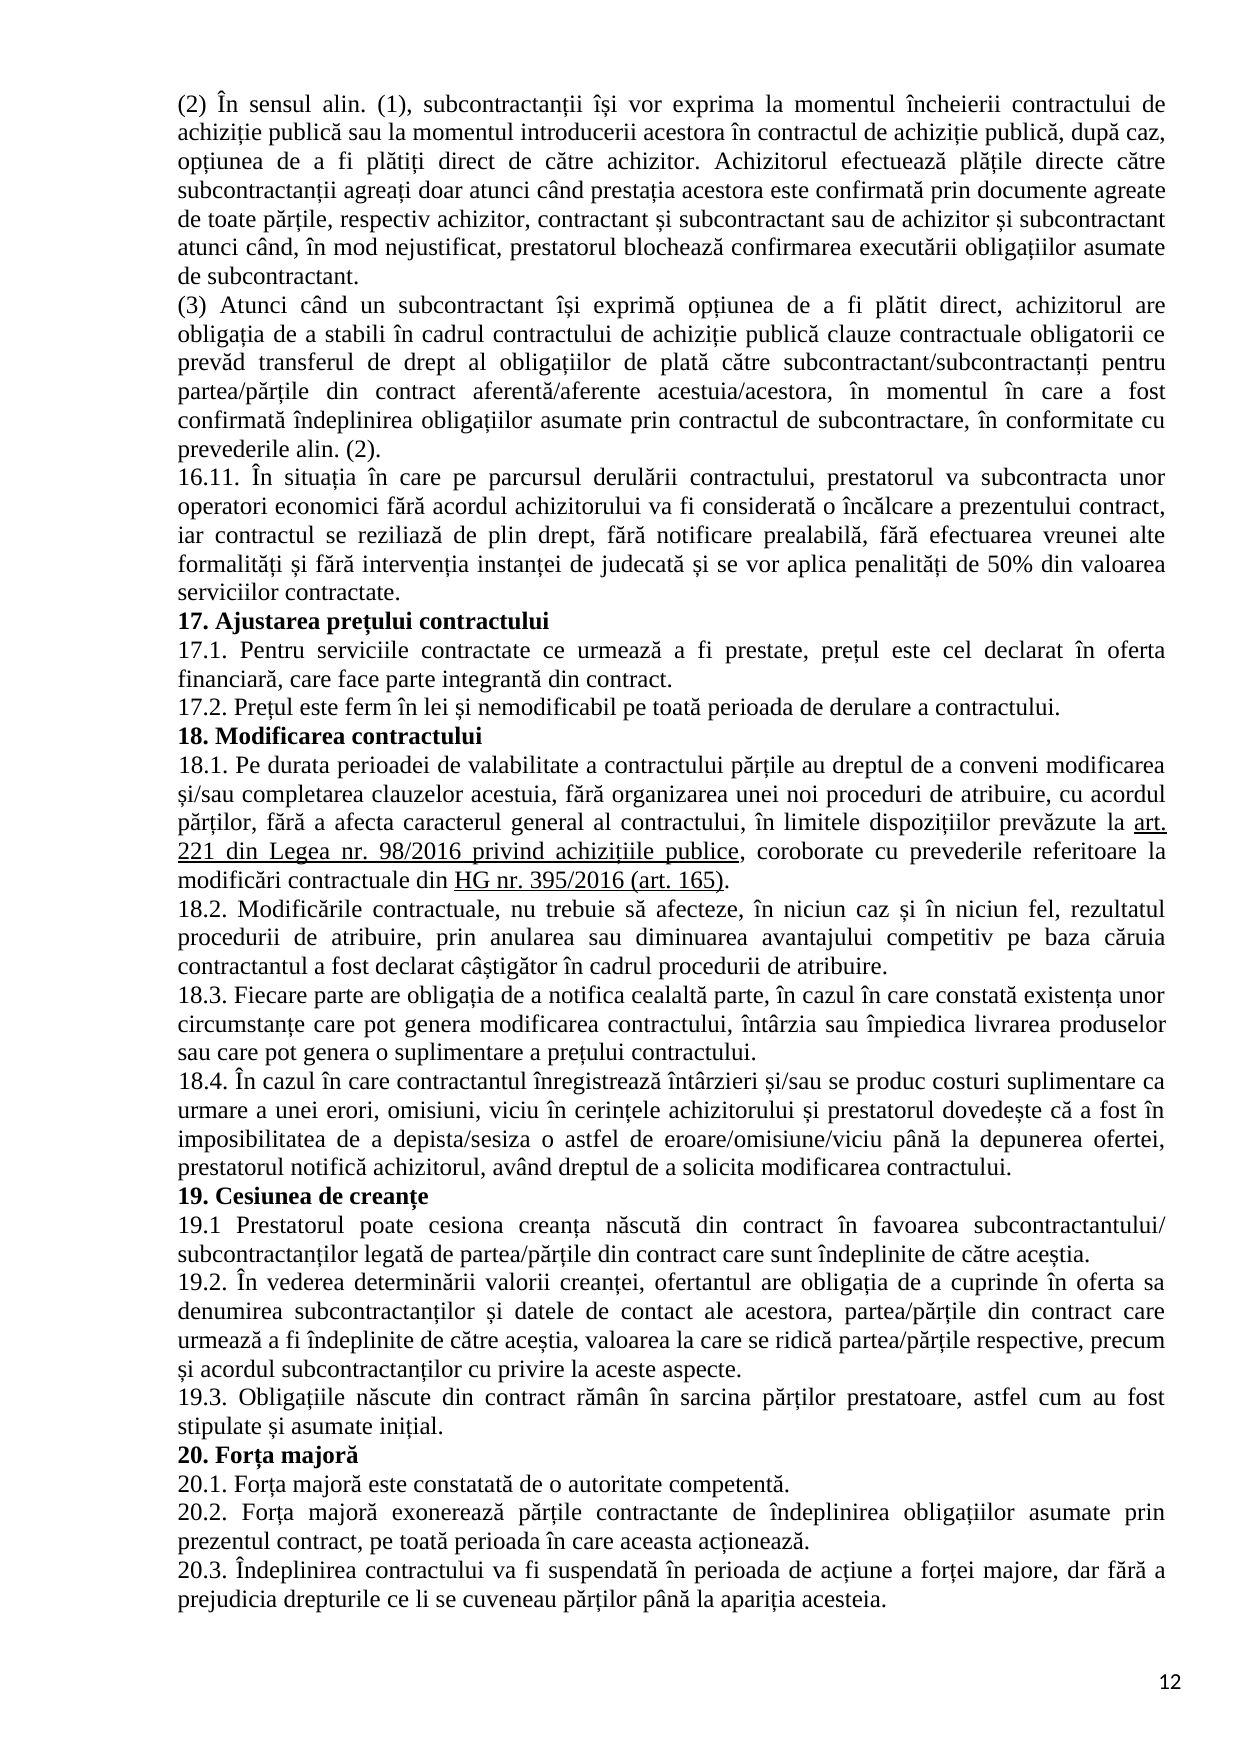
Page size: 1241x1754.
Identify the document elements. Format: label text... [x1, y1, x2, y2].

text 19.1 Prestatorul poate cesiona creanța născută din contract în favoarea subcontractantului/ subcontractanților legată de partea/părțile din contract care sunt îndeplinite de către aceștia. [177, 1210, 1167, 1267]
text 20.1. Forța majoră este constatată de o autoritate competentă. [177, 1469, 1167, 1497]
text 19. Cesiunea de creanțe [177, 1181, 1167, 1210]
text 18.2. Modificările contractuale, nu trebuie să afecteze, în niciun caz și în niciun fel, rezultatul procedurii de atribuire, prin anularea sau diminuarea avantajului competitiv pe baza căruia contractantul a fost declarat câștigător în cadrul procedurii de atribuire. [177, 894, 1167, 980]
text 17. Ajustarea prețului contractului [177, 606, 1167, 635]
text 18.4. În cazul în care contractantul înregistrează întârzieri și/sau se produc costuri suplimentare ca urmare a unei erori, omisiuni, viciu în cerințele achizitorului și prestatorul dovedește că a fost în imposibilitatea de a depista/sesiza o astfel de eroare/omisiune/viciu până la depunerea ofertei, prestatorul notifică achizitorul, având dreptul de a solicita modificarea contractului. [177, 1066, 1167, 1181]
text 17.2. Prețul este ferm în lei și nemodificabil pe toată perioada de derulare a contractului. [177, 692, 1167, 721]
text 19.2. În vederea determinării valorii creanței, ofertantul are obligația de a cuprinde în oferta sa denumirea subcontractanților și datele de contact ale acestora, partea/părțile din contract care urmează a fi îndeplinite de către aceștia, valoarea la care se ridică partea/părțile respective, precum și acordul subcontractanților cu privire la aceste aspecte. [177, 1267, 1167, 1382]
text 20. Forța majoră [177, 1440, 1167, 1469]
text 18. Modificarea contractului [177, 721, 1167, 750]
text 20.3. Îndeplinirea contractului va fi suspendată în perioada de acțiune a forței majore, dar fără a prejudicia drepturile ce li se cuveneau părților până la apariția acesteia. [177, 1555, 1167, 1612]
text 18.1. Pe durata perioadei de valabilitate a contractului părțile au dreptul de a conveni modificarea și/sau completarea clauzelor acestuia, fără organizarea unei noi proceduri de atribuire, cu acordul părților, fără a afecta caracterul general al contractului, în limitele dispozițiilor prevăzute la art. 221 din Legea nr. 98/2016 privind achizițiile publice, coroborate cu prevederile referitoare la modificări contractuale din HG nr. 395/2016 (art. 165). [177, 750, 1167, 894]
text (2) În sensul alin. (1), subcontractanții își vor exprima la momentul încheierii contractului de achiziție publică sau la momentul introducerii acestora în contractul de achiziție publică, după caz, opțiunea de a fi plătiți direct de către achizitor. Achizitorul efectuează plățile directe către subcontractanții agreați doar atunci când prestația acestora este confirmată prin documente agreate de toate părțile, respectiv achizitor, contractant și subcontractant sau de achizitor și subcontractant atunci când, în mod nejustificat, prestatorul blochează confirmarea executării obligațiilor asumate de subcontractant. [177, 89, 1167, 290]
text (3) Atunci când un subcontractant își exprimă opțiunea de a fi plătit direct, achizitorul are obligația de a stabili în cadrul contractului de achiziție publică clauze contractuale obligatorii ce prevăd transferul de drept al obligațiilor de plată către subcontractant/subcontractanți pentru partea/părțile din contract aferentă/aferente acestuia/acestora, în momentul în care a fost confirmată îndeplinirea obligațiilor asumate prin contractul de subcontractare, în conformitate cu prevederile alin. (2). [177, 290, 1167, 462]
text 19.3. Obligațiile născute din contract rămân în sarcina părților prestatoare, astfel cum au fost stipulate și asumate inițial. [177, 1382, 1167, 1440]
text 17.1. Pentru serviciile contractate ce urmează a fi prestate, prețul este cel declarat în oferta financiară, care face parte integrantă din contract. [177, 635, 1167, 692]
text 18.3. Fiecare parte are obligația de a notifica cealaltă parte, în cazul în care constată existența unor circumstanțe care pot genera modificarea contractului, întârzia sau împiedica livrarea produselor sau care pot genera o suplimentare a prețului contractului. [177, 980, 1167, 1066]
text 16.11. În situația în care pe parcursul derulării contractului, prestatorul va subcontracta unor operatori economici fără acordul achizitorului va fi considerată o încălcare a prezentului contract, iar contractul se reziliază de plin drept, fără notificare prealabilă, fără efectuarea vreunei alte formalități și fără intervenția instanței de judecată și se vor aplica penalități de 50% din valoarea serviciilor contractate. [177, 462, 1167, 606]
text 20.2. Forța majoră exonerează părțile contractante de îndeplinirea obligațiilor asumate prin prezentul contract, pe toată perioada în care aceasta acționează. [177, 1497, 1167, 1555]
